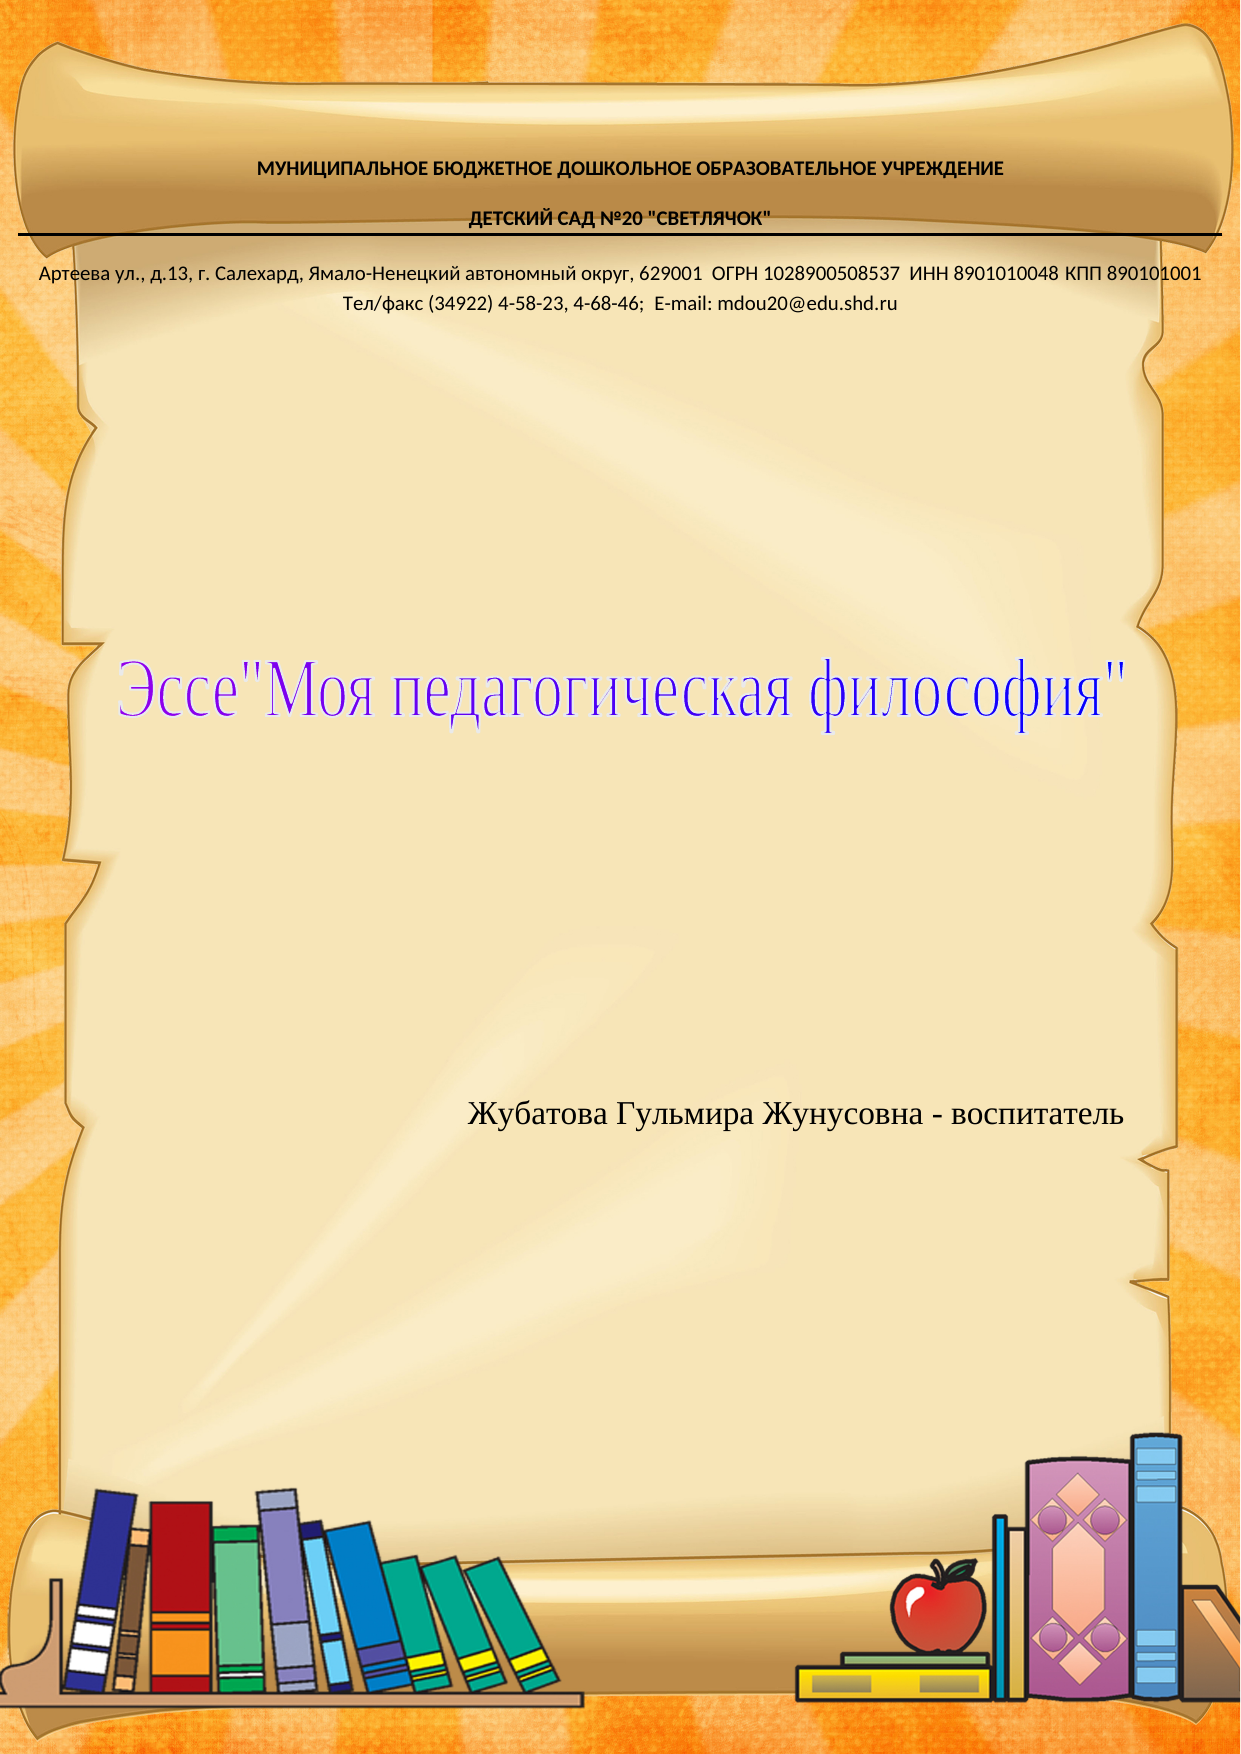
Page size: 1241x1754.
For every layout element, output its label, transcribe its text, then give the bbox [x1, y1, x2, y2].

picture [0, 0, 1241, 1754]
text Жубатова Гульмира Жунусовна - воспитатель [18, 1093, 1222, 1132]
text Детский сад №20 "Светлячок" [18, 205, 1222, 233]
text Муниципальное бюджетное дошкольное образовательное учреждение [18, 155, 1222, 180]
text Артеева ул., д.13, г. Салехард, Ямало-Ненецкий автономный округ, 629001 ОГРН 1028900508537 ИНН 8901010048 КПП 890101001 Тел/факс (34922) 4-58-23, 4-68-46; E-mail: mdou20@edu.shd.ru [18, 261, 1222, 315]
